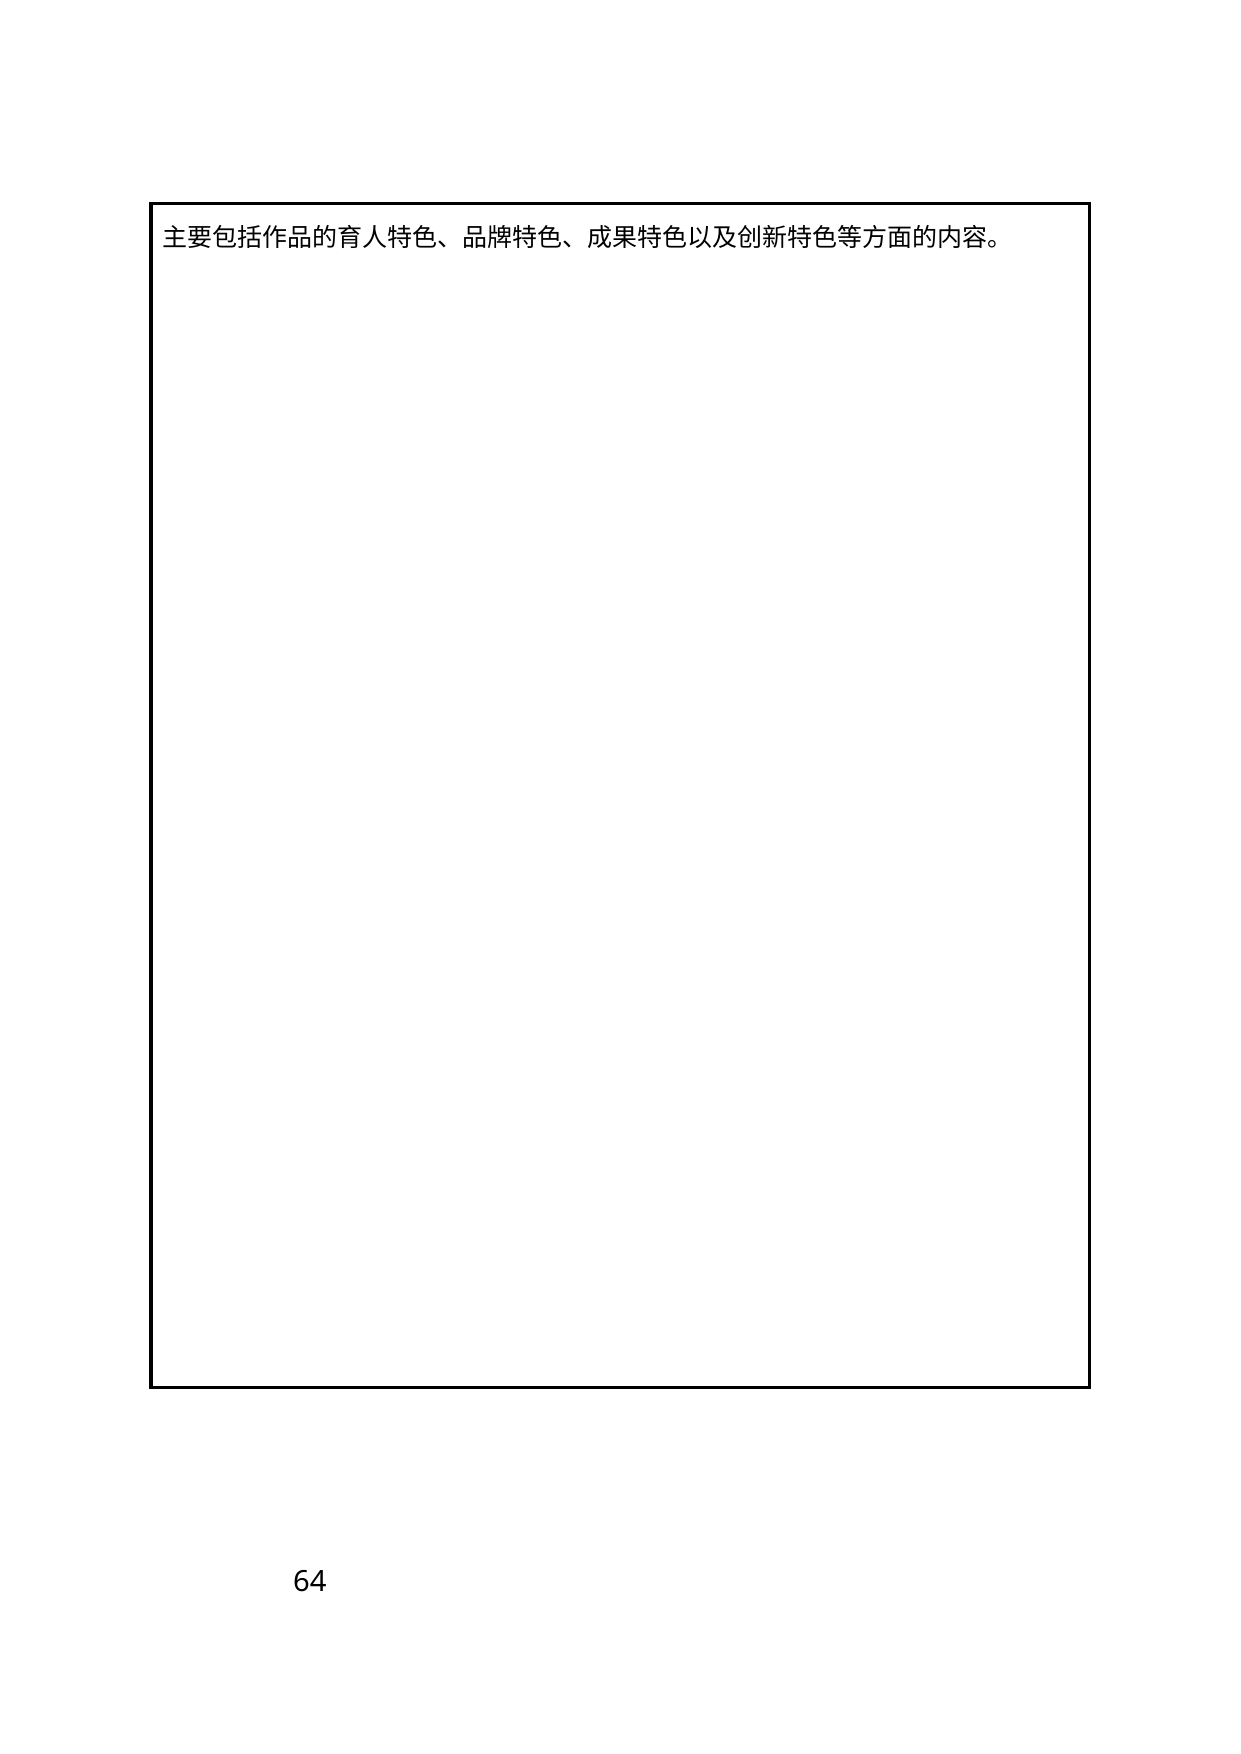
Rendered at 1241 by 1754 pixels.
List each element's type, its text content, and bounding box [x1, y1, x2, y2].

table_header 主要包括作品的育人特色、品牌特色、成果特色以及创新特色等方面的内容。 [153, 205, 1088, 1386]
